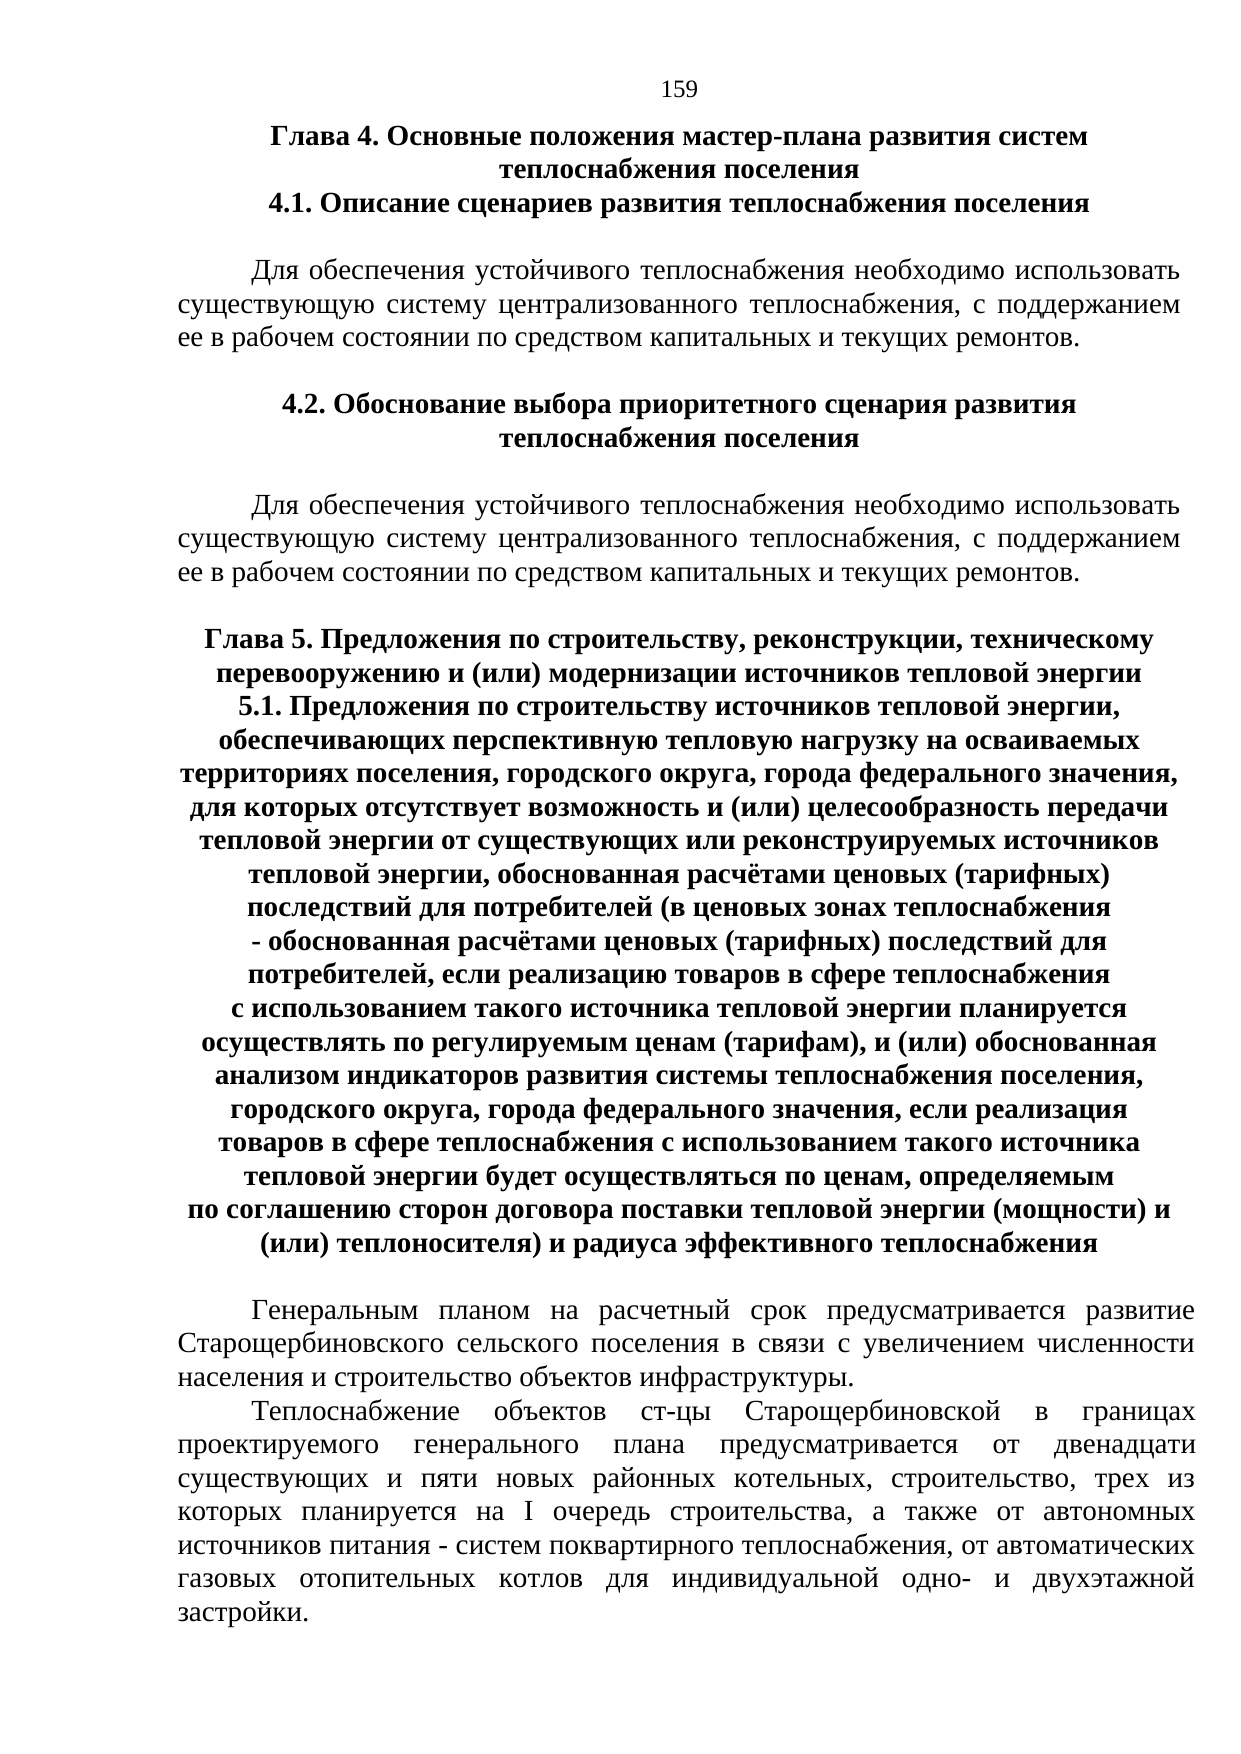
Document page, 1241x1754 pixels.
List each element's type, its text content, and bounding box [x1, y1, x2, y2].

text теплоснабжения поселения [177, 420, 1181, 453]
text городского округа, города федерального значения, если реализация [177, 1091, 1181, 1124]
text Для обеспечения устойчивого теплоснабжения необходимо использовать существующую систему централизованного теплоснабжения, с поддержанием ее в рабочем состоянии по средством капитальных и текущих ремонтов. [177, 252, 1181, 353]
text 4.1. Описание сценариев развития теплоснабжения поселения [177, 185, 1181, 219]
text Для обеспечения устойчивого теплоснабжения необходимо использовать существующую систему централизованного теплоснабжения, с поддержанием ее в рабочем состоянии по средством капитальных и текущих ремонтов. [177, 487, 1181, 588]
text - обоснованная расчётами ценовых (тарифных) последствий для [177, 923, 1181, 957]
text обеспечивающих перспективную тепловую нагрузку на осваиваемых [177, 722, 1181, 755]
text с использованием такого источника тепловой энергии планируется [177, 990, 1181, 1024]
text Генеральным планом на расчетный срок предусматривается развитие Старощербиновского сельского поселения в связи с увеличением численности населения и строительство объектов инфраструктуры. [177, 1292, 1196, 1393]
text по соглашению сторон договора поставки тепловой энергии (мощности) и (или) теплоносителя) и радиуса эффективного теплоснабжения [177, 1191, 1181, 1258]
text 5.1. Предложения по строительству источников тепловой энергии, [177, 688, 1181, 722]
text потребителей, если реализацию товаров в сфере теплоснабжения [177, 957, 1181, 990]
text товаров в сфере теплоснабжения с использованием такого источника [177, 1124, 1181, 1158]
text тепловой энергии будет осуществляться по ценам, определяемым [177, 1158, 1181, 1191]
text Глава 5. Предложения по строительству, реконструкции, техническому [177, 621, 1181, 655]
text Глава 4. Основные положения мастер-плана развития систем теплоснабжения поселения [177, 118, 1181, 185]
text 4.2. Обоснование выбора приоритетного сценария развития [177, 386, 1181, 420]
text осуществлять по регулируемым ценам (тарифам), и (или) обоснованная анализом индикаторов развития системы теплоснабжения поселения, [177, 1024, 1181, 1091]
text перевооружению и (или) модернизации источников тепловой энергии [177, 655, 1181, 688]
text Теплоснабжение объектов ст-цы Старощербиновской в границах проектируемого генерального плана предусматривается от двенадцати существующих и пяти новых районных котельных, строительство, трех из которых планируется на I очередь строительства, а также от автономных источников питания - систем поквартирного теплоснабжения, от автоматических газовых отопительных котлов для индивидуальной одно- и двухэтажной застройки. [177, 1393, 1196, 1627]
text последствий для потребителей (в ценовых зонах теплоснабжения [177, 889, 1181, 923]
text территориях поселения, городского округа, города федерального значения, для которых отсутствует возможность и (или) целесообразность передачи тепловой энергии от существующих или реконструируемых источников тепловой энергии, обоснованная расчётами ценовых (тарифных) [177, 755, 1181, 889]
